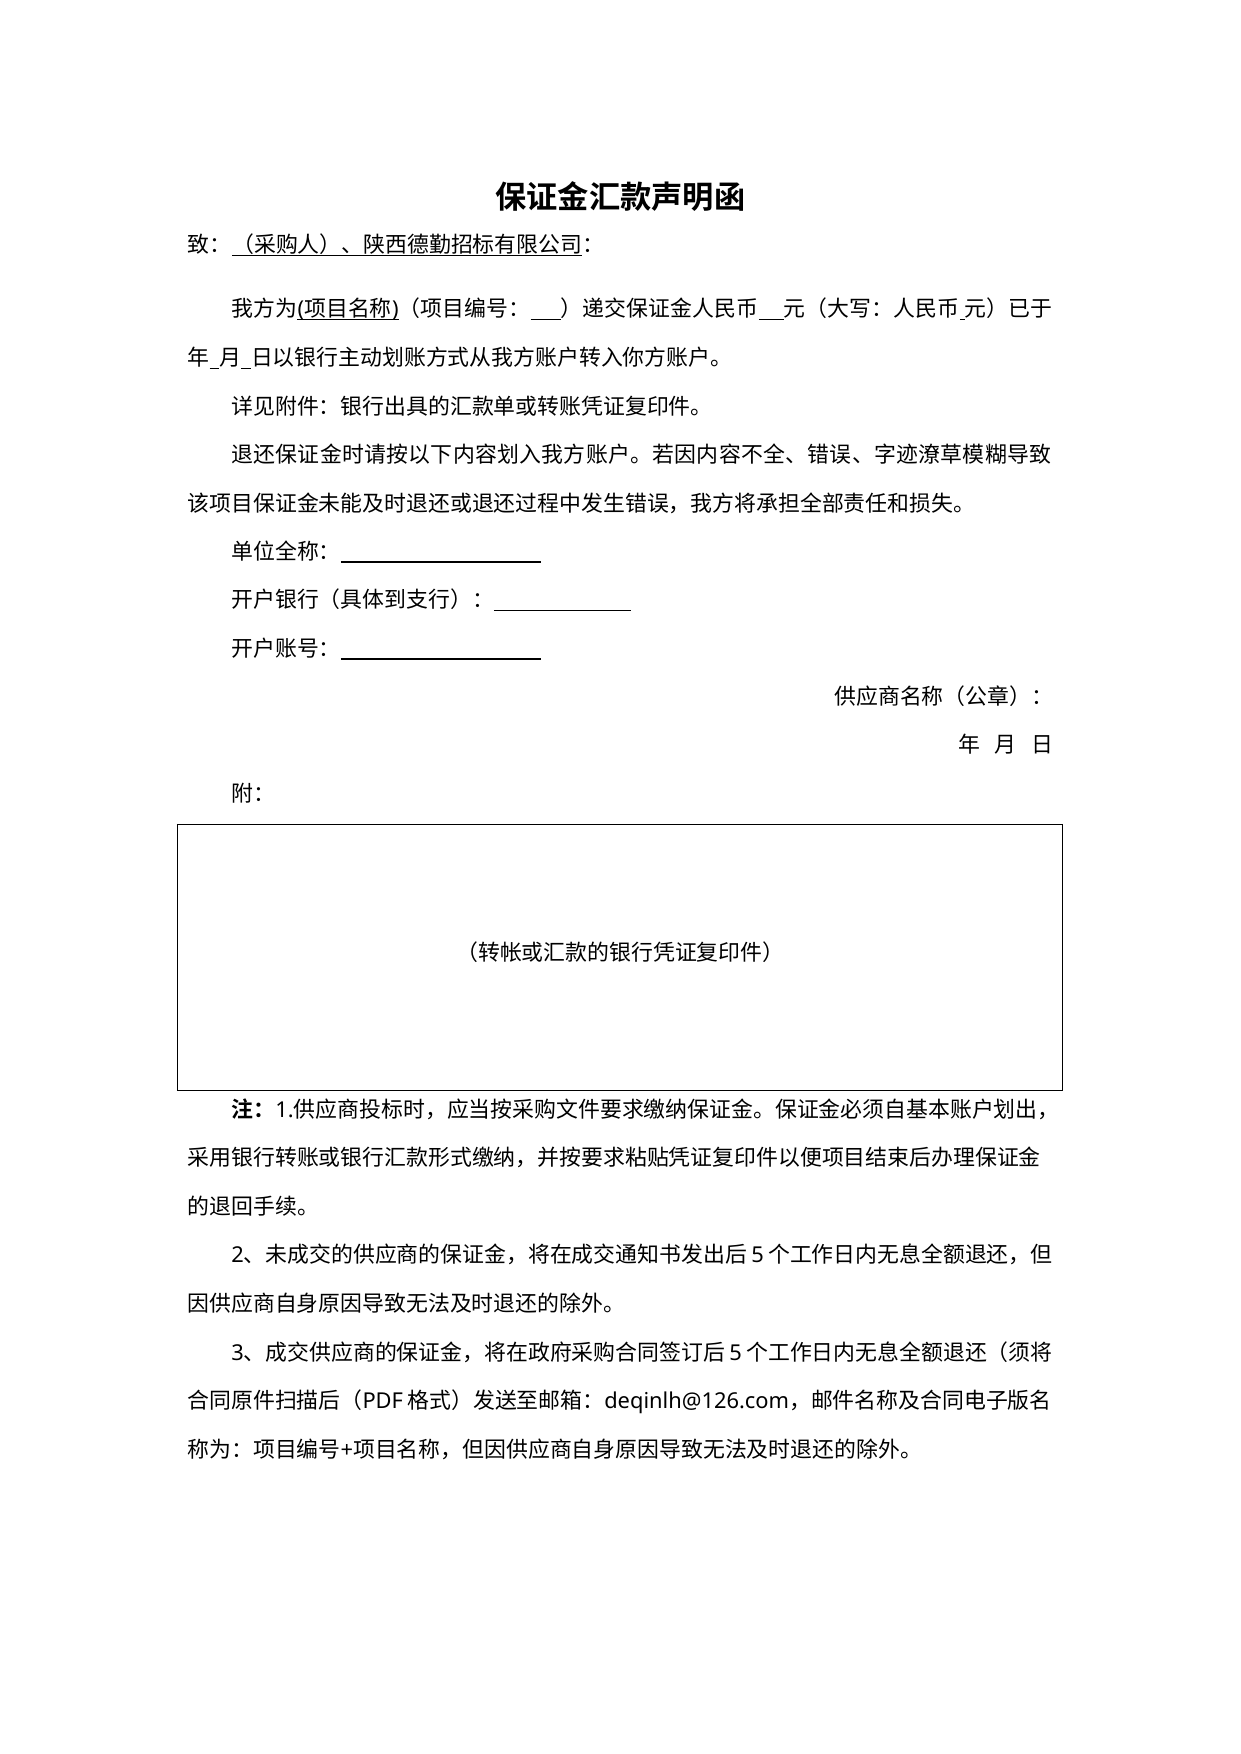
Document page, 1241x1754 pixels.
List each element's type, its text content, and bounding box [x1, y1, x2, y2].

text 注：1.供应商投标时，应当按采购文件要求缴纳保证金。保证金必须自基本账户划出，采用银行转账或银行汇款形式缴纳，并按要求粘贴凭证复印件以便项目结束后办理保证金的退回手续。 [187, 1091, 1053, 1221]
table_header （转帐或汇款的银行凭证复印件） [178, 825, 1062, 1090]
text 3、成交供应商的保证金，将在政府采购合同签订后5个工作日内无息全额退还（须将合同原件扫描后（PDF格式）发送至邮箱：deqinlh@126.com，邮件名称及合同电子版名称为：项目编号+项目名称，但因供应商自身原因导致无法及时退还的除外。 [187, 1334, 1053, 1464]
text 退还保证金时请按以下内容划入我方账户。若因内容不全、错误、字迹潦草模糊导致该项目保证金未能及时退还或退还过程中发生错误，我方将承担全部责任和损失。 [187, 437, 1053, 518]
text 保证金汇款声明函 [187, 162, 1053, 227]
text 2、未成交的供应商的保证金，将在成交通知书发出后5个工作日内无息全额退还，但因供应商自身原因导致无法及时退还的除外。 [187, 1237, 1053, 1318]
text 年 月 日 [187, 727, 1053, 759]
text 供应商名称（公章）： [187, 679, 1053, 711]
text 开户银行（具体到支行）： [187, 582, 1053, 614]
text 开户账号： [187, 630, 1053, 663]
text 致：（采购人）、陕西德勤招标有限公司： [187, 227, 1053, 259]
text 我方为(项目名称)（项目编号： ）递交保证金人民币 元（大写：人民币 元）已于 年 月 日以银行主动划账方式从我方账户转入你方账户。 [187, 291, 1053, 372]
text 单位全称： [187, 534, 1053, 566]
text 附： [187, 775, 1053, 808]
text 详见附件：银行出具的汇款单或转账凭证复印件。 [187, 388, 1053, 421]
